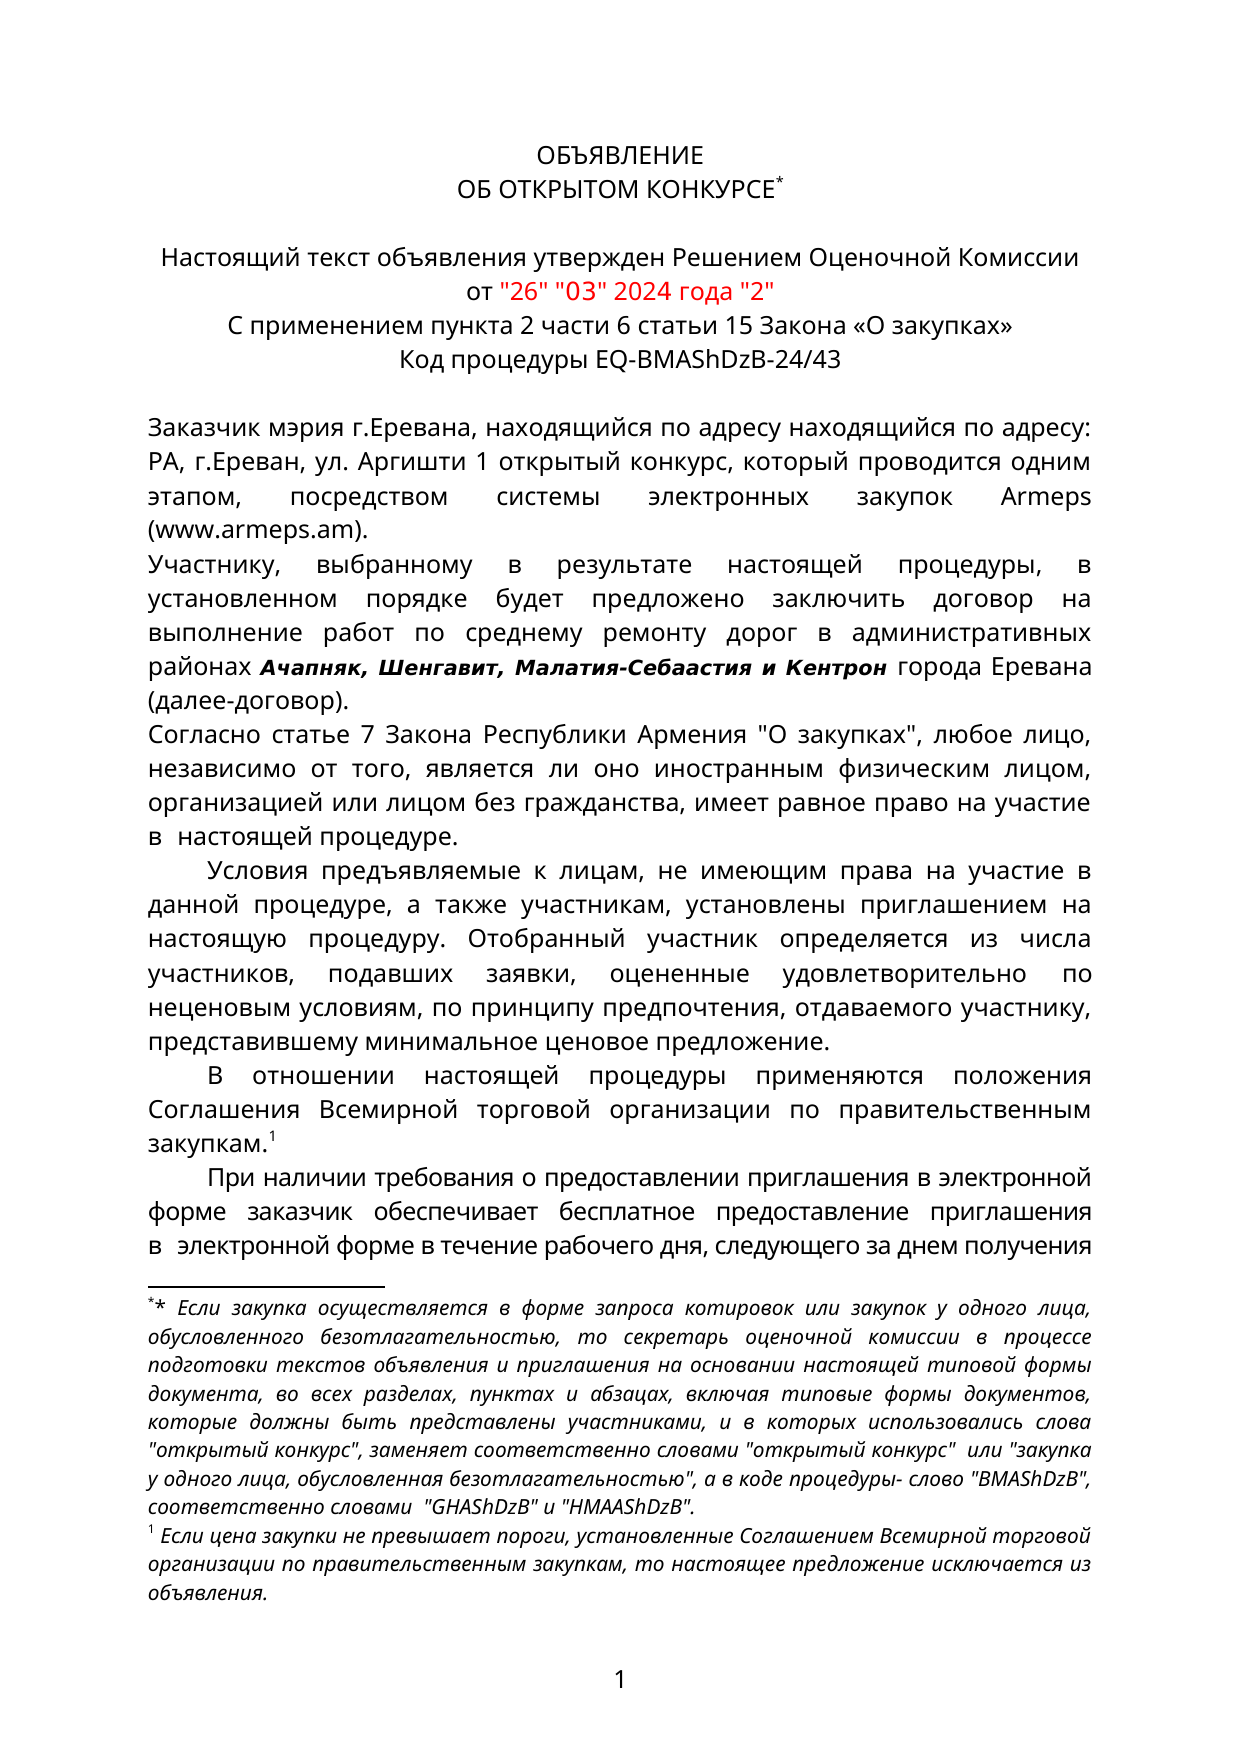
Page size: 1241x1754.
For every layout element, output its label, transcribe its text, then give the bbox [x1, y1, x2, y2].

text ОБ ОТКРЫТОМ КОНКУРСЕ* [148, 172, 1092, 206]
text Согласно статье 7 Закона Республики Армения "О закупках", любое лицо, независимо от того, является ли оно иностранным физическим лицом, организацией или лицом без гражданства, имеет равное право на участие в настоящей процедуре. [148, 717, 1092, 853]
text Участнику, выбранному в результате настоящей процедуры, в установленном порядке будет предложено заключить договор на выполнение работ по среднему ремонту дорог в административных районах Ачапняк, Шенгавит, Малатия-Себаастия и Кентрон города Еревана (далее-договор). [148, 546, 1092, 717]
text Код процедуры EQ-BMAShDzB-24/43 [148, 342, 1092, 376]
text ОБЪЯВЛЕНИЕ [148, 137, 1092, 172]
text В отношении настоящей процедуры применяются положения Соглашения Всемирной торговой организации по правительственным закупкам. [148, 1057, 1092, 1159]
text Условия предъявляемые к лицам, не имеющим права на участие в данной процедуре, а также участникам, установлены приглашением на настоящую процедуру. Отобранный участник определяется из числа участников, подавших заявки, оцененные удовлетворительно по неценовым условиям, по принципу предпочтения, отдаваемого участнику, представившему минимальное ценовое предложение. [148, 853, 1092, 1057]
text С применением пункта 2 части 6 статьи 15 Закона «О закупках» [148, 308, 1092, 342]
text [148, 1159, 1092, 1262]
text Настоящий текст объявления утвержден Решением Оценочной Комиссии от "26" "03" 2024 года "2" [148, 240, 1092, 308]
text Заказчик мэрия г.Еревана, находящийся по адресу находящийся по адресу: РА, г.Ереван, ул. Аргишти 1 открытый конкурс, который проводится одним этапом, посредством системы электронных закупок Armeps (www.armeps.am). [148, 410, 1092, 546]
